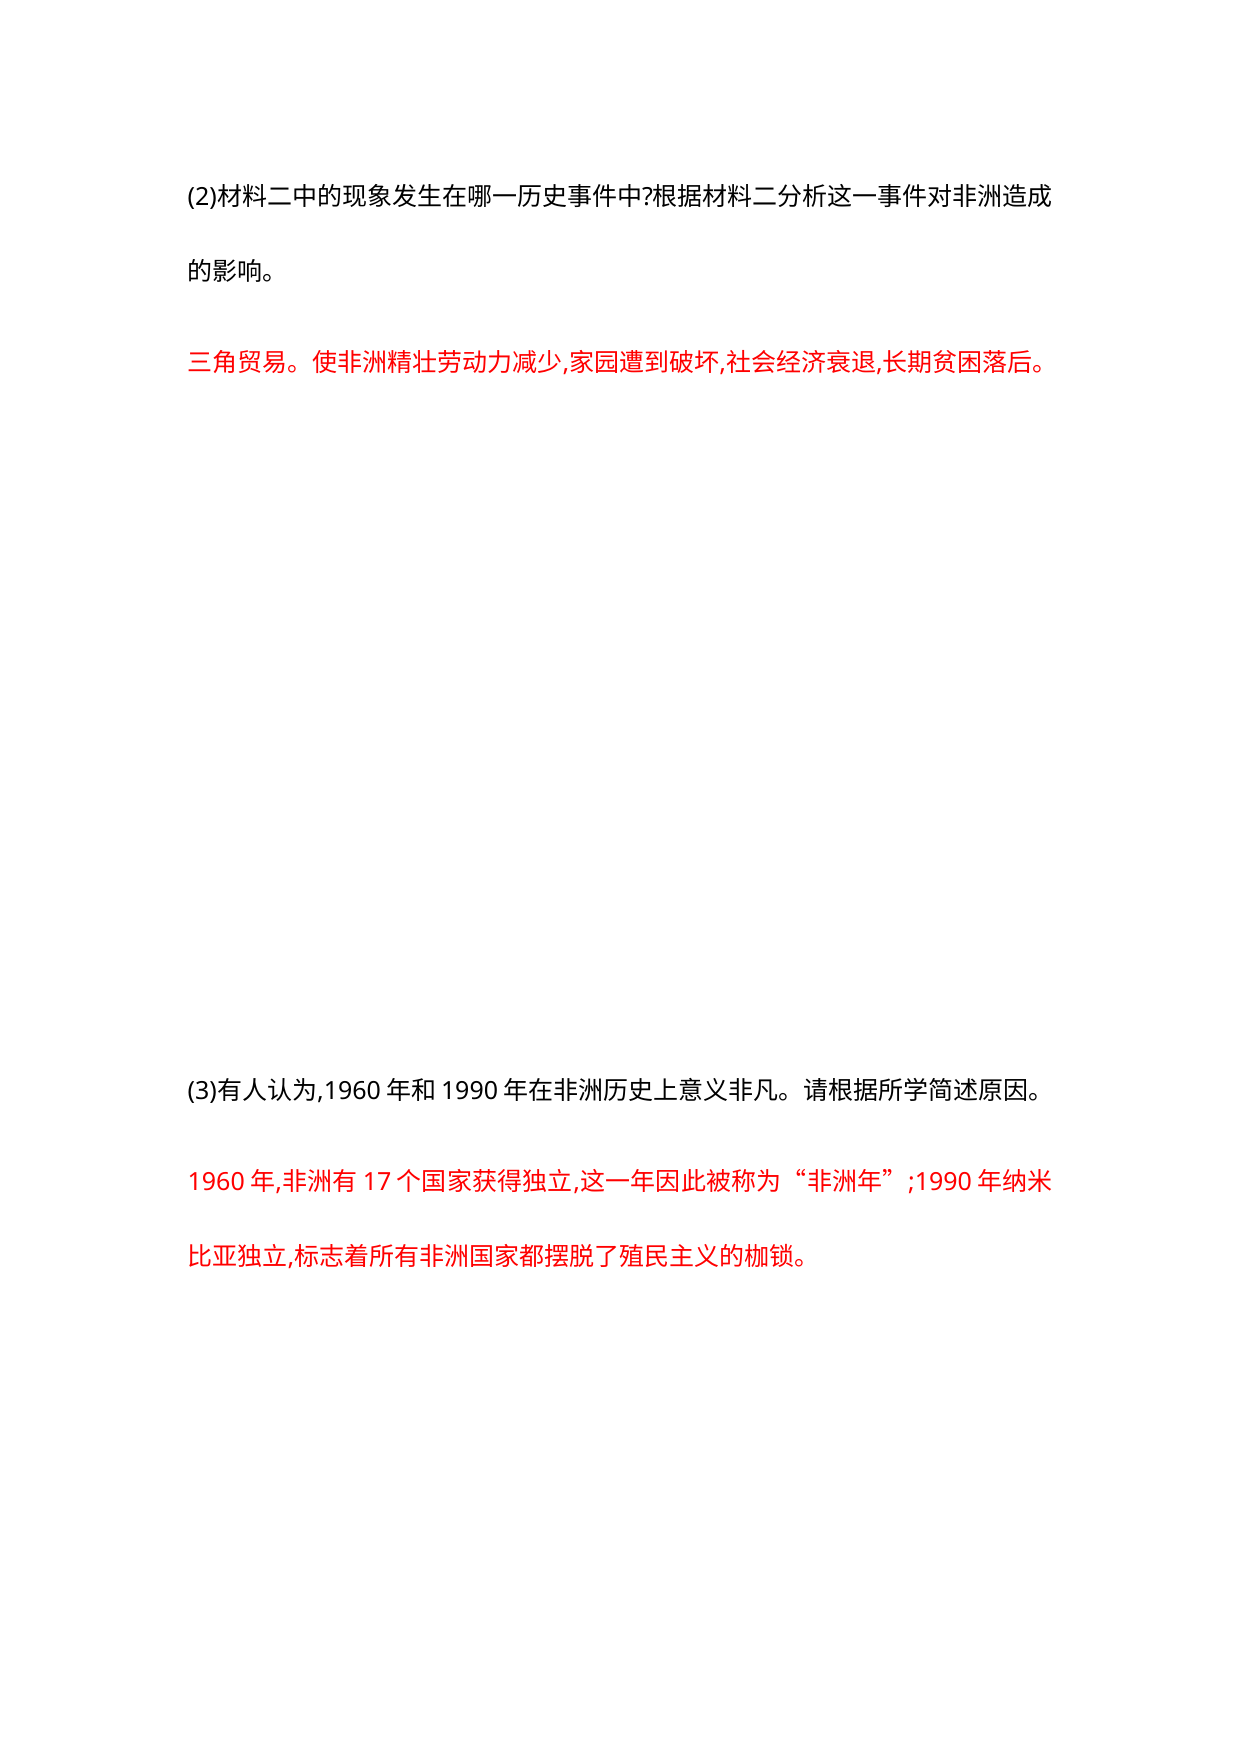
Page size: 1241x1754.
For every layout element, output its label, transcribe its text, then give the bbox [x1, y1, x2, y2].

text (2)材料二中的现象发生在哪一历史事件中?根据材料二分析这一事件对非洲造成的影响。 [187, 162, 1053, 302]
text 三角贸易。使非洲精壮劳动力减少,家园遭到破坏,社会经济衰退,长期贫困落后。 [187, 328, 1053, 393]
text 1960年,非洲有17个国家获得独立,这一年因此被称为“非洲年”;1990年纳米比亚独立,标志着所有非洲国家都摆脱了殖民主义的枷锁。 [187, 1147, 1053, 1287]
text (3)有人认为,1960年和1990年在非洲历史上意义非凡。请根据所学简述原因。 [187, 1056, 1053, 1121]
